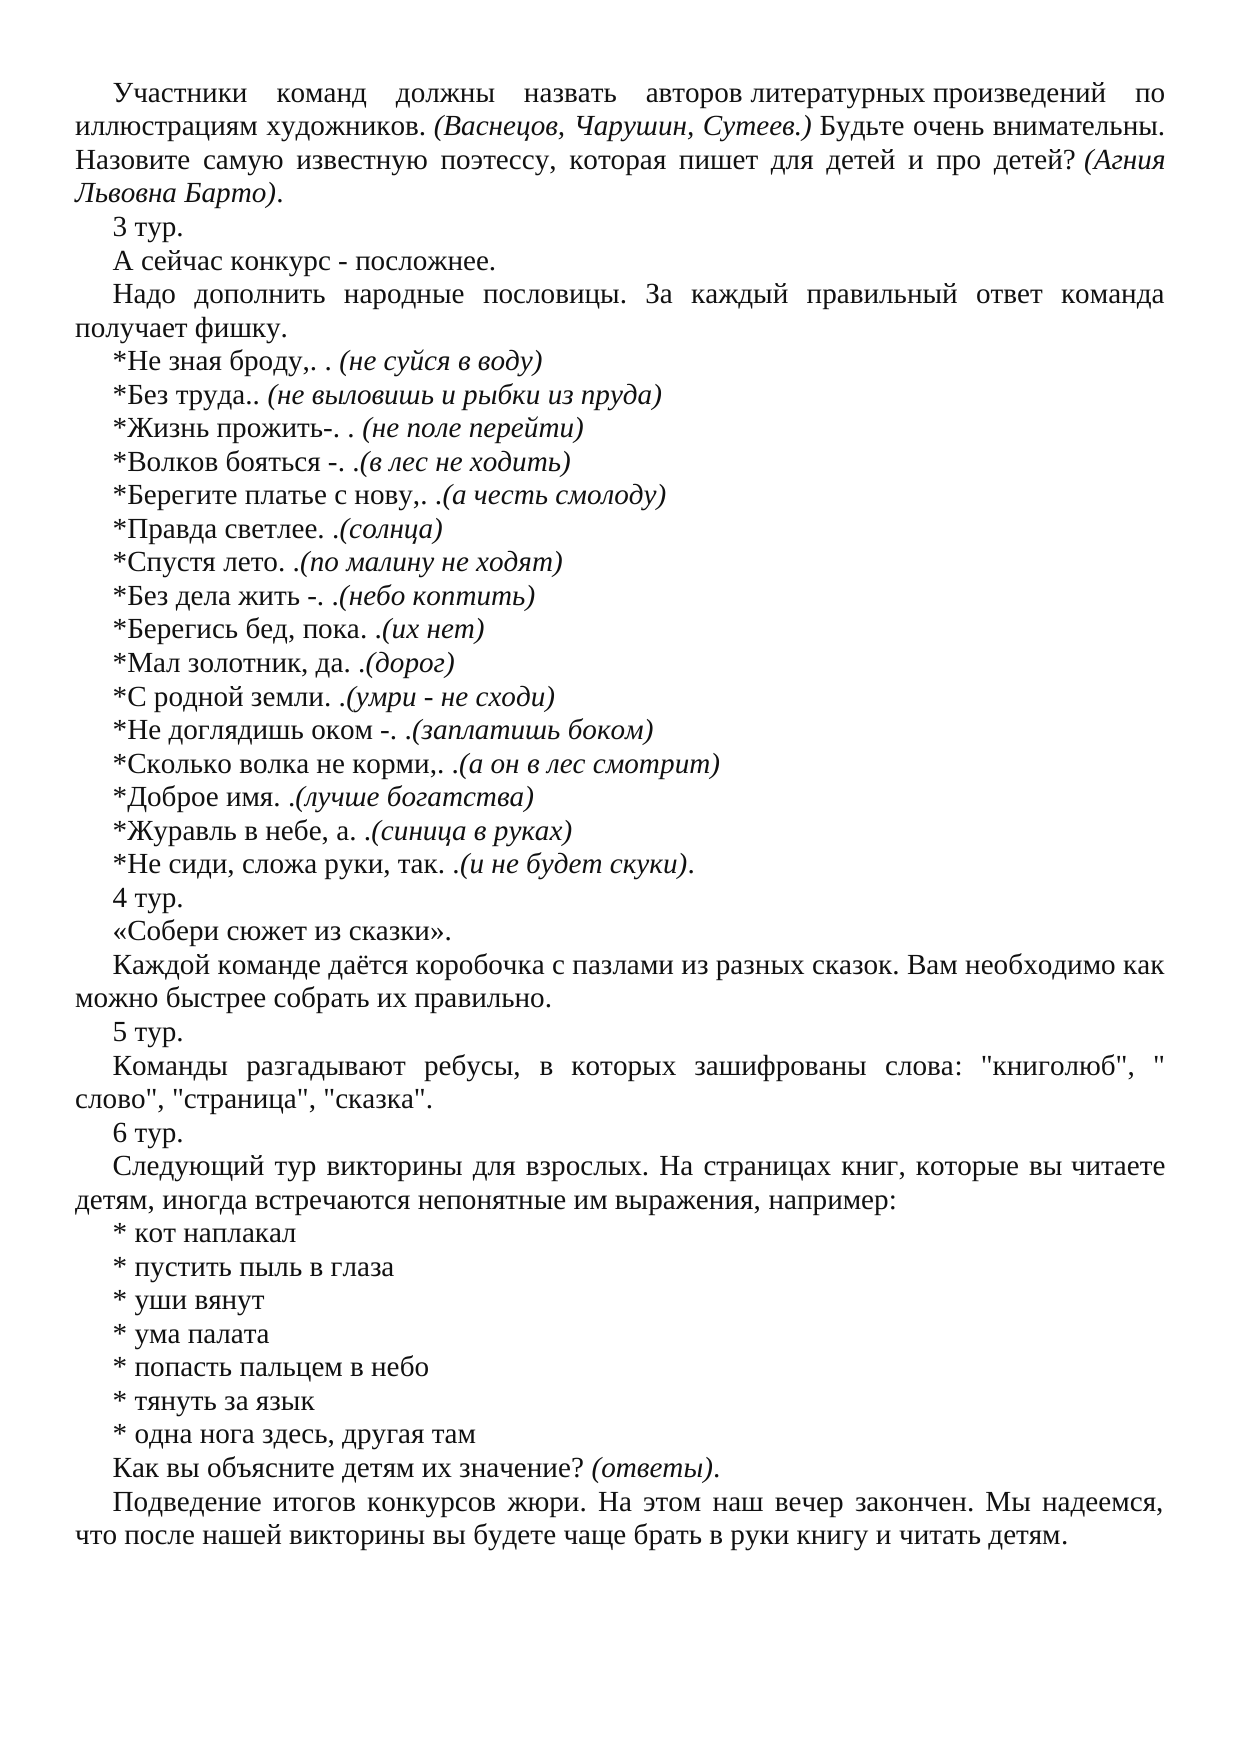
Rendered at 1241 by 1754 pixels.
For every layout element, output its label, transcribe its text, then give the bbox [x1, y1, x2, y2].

text * кот наплакал [75, 1215, 1165, 1249]
text 6 тур. [75, 1115, 1165, 1148]
text * ума палата [75, 1316, 1165, 1349]
text *Правда светлее. .(солнца) [75, 511, 1165, 544]
text *Не доглядишь оком -. .(заплатишь боком) [75, 712, 1165, 746]
text *Жизнь прожить-. . (не поле перейти) [75, 410, 1165, 444]
text Надо дополнить народные пословицы. За каждый правильный ответ команда получает фишку. [75, 276, 1165, 343]
text *Берегите платье с нову,. .(а честь смолоду) [75, 477, 1165, 511]
text * пустить пыль в глаза [75, 1249, 1165, 1282]
text Как вы объясните детям их значение? (ответы). [75, 1450, 1165, 1484]
text *Сколько волка не корми,. .(а он в лес смотрит) [75, 746, 1165, 779]
text 4 тур. [75, 880, 1165, 913]
text *Без труда.. (не выловишь и рыбки из пруда) [75, 377, 1165, 410]
text Каждой команде даётся коробочка с пазлами из разных сказок. Вам необходимо как можно быстрее собрать их правильно. [75, 947, 1165, 1014]
text Участники команд должны назвать авторов литературных произведений по иллюстрациям художников. (Васнецов, Чарушин, Сутеев.) Будьте очень внимательны. Назовите самую известную поэтессу, которая пишет для детей и про детей? (Агния Львовна Барто). [75, 75, 1165, 209]
text *С родной земли. .(умри - не сходи) [75, 679, 1165, 712]
text *Журавль в небе, а. .(синица в руках) [75, 813, 1165, 846]
text *Без дела жить -. .(небо коптить) [75, 578, 1165, 612]
text 5 тур. [75, 1014, 1165, 1048]
text *Мал золотник, да. .(дорог) [75, 645, 1165, 679]
text * попасть пальцем в небо [75, 1349, 1165, 1383]
text *Волков бояться -. .(в лес не ходить) [75, 444, 1165, 477]
text *Спустя лето. .(по малину не ходят) [75, 544, 1165, 578]
text 3 тур. [75, 209, 1165, 243]
text *Доброе имя. .(лучше богатства) [75, 779, 1165, 813]
text Команды разгадывают ребусы, в которых зашифрованы слова: "книголюб", " слово", "страница", "сказка". [75, 1048, 1165, 1115]
text Следующий тур викторины для взрослых. На страницах книг, которые вы читаете детям, иногда встречаются непонятные им выражения, например: [75, 1148, 1165, 1215]
text * тянуть за язык [75, 1383, 1165, 1417]
text Подведение итогов конкурсов жюри. На этом наш вечер закончен. Мы надеемся, что после нашей викторины вы будете чаще брать в руки книгу и читать детям. [75, 1484, 1165, 1551]
text «Собери сюжет из сказки». [75, 913, 1165, 947]
text *Берегись бед, пока. .(их нет) [75, 612, 1165, 645]
text * одна нога здесь, другая там [75, 1417, 1165, 1450]
text *Не сиди, сложа руки, так. .(и не будет скуки). [75, 846, 1165, 880]
text * уши вянут [75, 1282, 1165, 1316]
text А сейчас конкурс - посложнее. [75, 243, 1165, 276]
text *Не зная броду,. . (не суйся в воду) [75, 343, 1165, 377]
